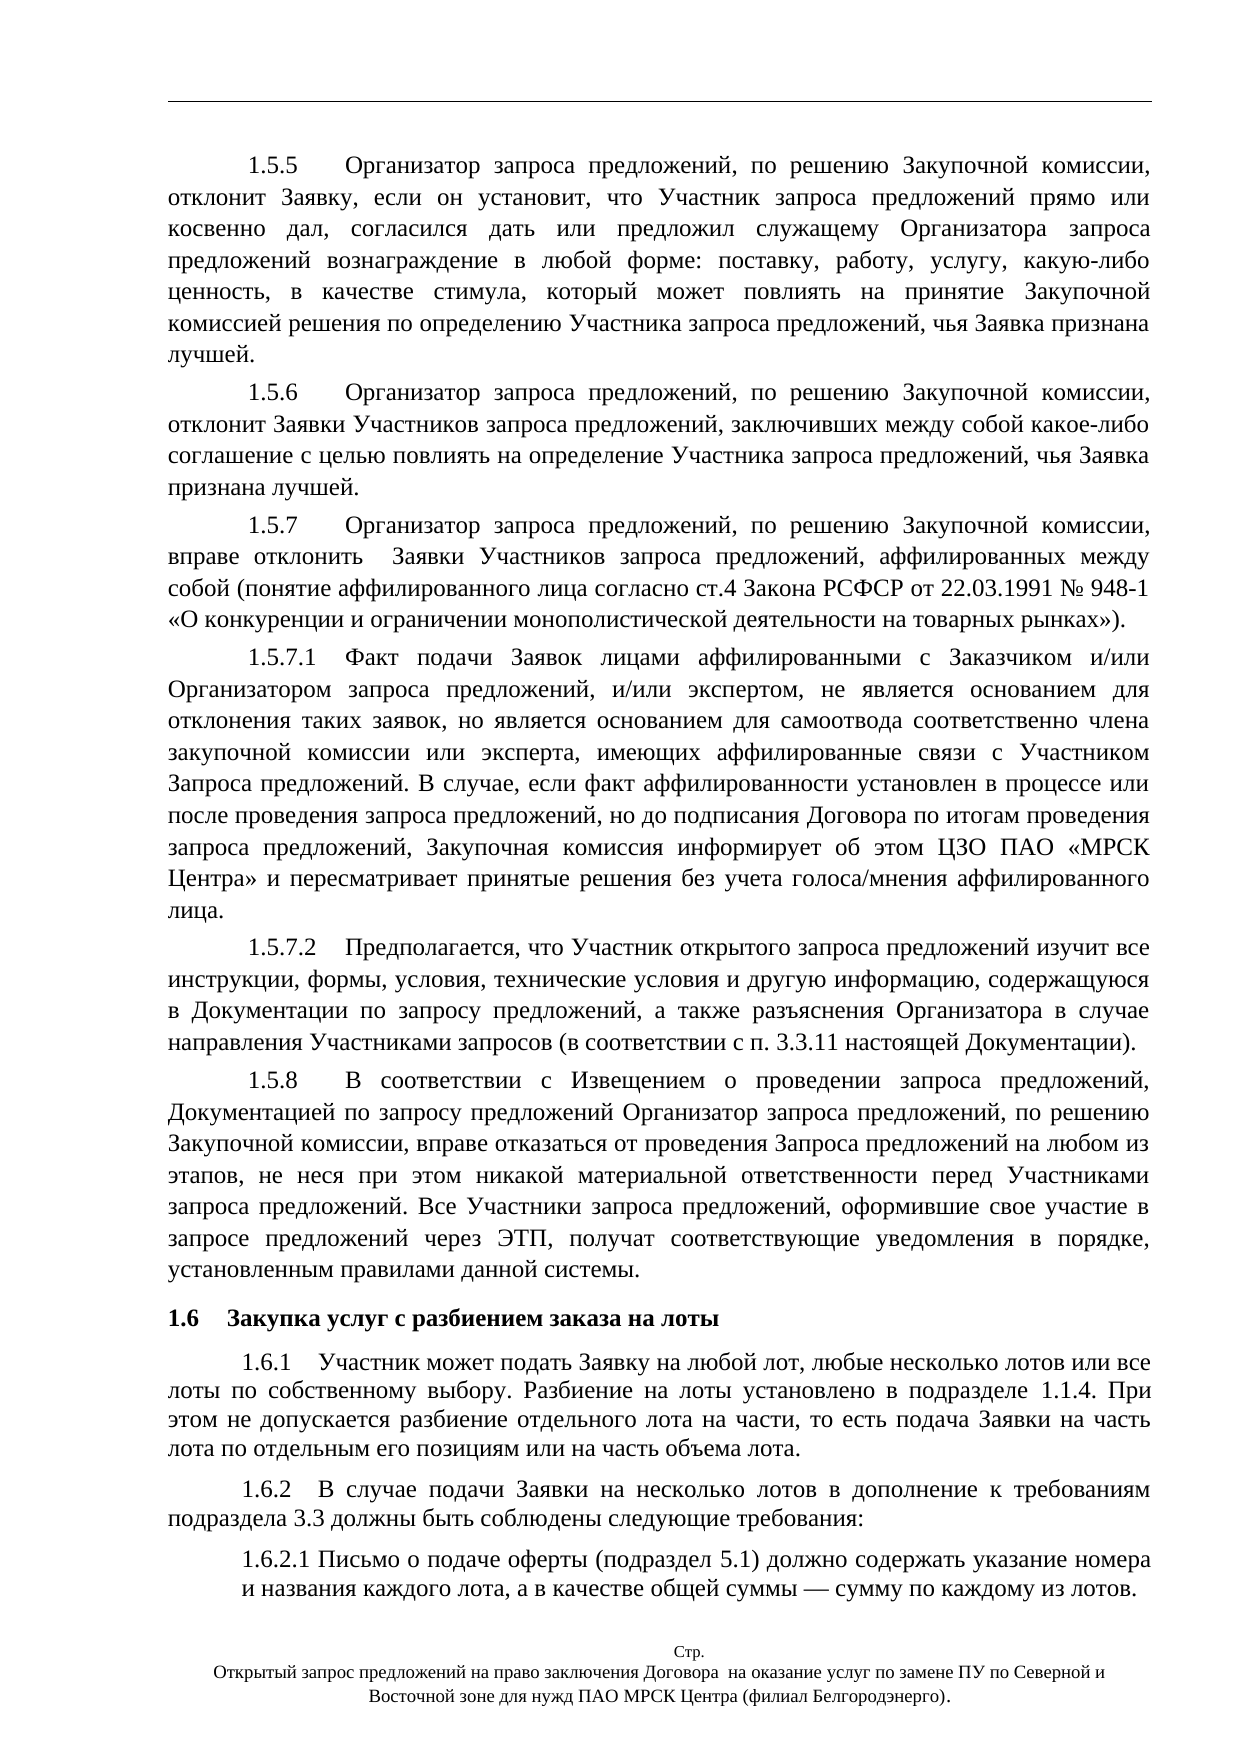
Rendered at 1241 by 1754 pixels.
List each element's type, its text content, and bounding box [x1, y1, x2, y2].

list Факт подачи Заявок лицами аффилированными с Заказчиком и/или Организатором запроса предложений, и/или экспертом, не является основанием для отклонения таких заявок, но является основанием для самоотвода соответственно члена закупочной комиссии или эксперта, имеющих аффилированные связи с Участником Запроса предложений. В случае, если факт аффилированности установлен в процессе или после проведения запроса предложений, но до подписания Договора по итогам проведения запроса предложений, Закупочная комиссия информирует об этом ЦЗО ПАО «МРСК Центра» и пересматривает принятые решения без учета голоса/мнения аффилированного лица. [168, 642, 1150, 923]
subtitle Участник может подать Заявку на любой лот, любые несколько лотов или все лоты по собственному выбору. Разбиение на лоты установлено в подразделе 1.1.4. При этом не допускается разбиение отдельного лота на части, то есть подача Заявки на часть лота по отдельным его позициям или на часть объема лота. [168, 1347, 1152, 1462]
list Организатор запроса предложений, по решению Закупочной комиссии, вправе отклонить Заявки Участников запроса предложений, аффилированных между собой (понятие аффилированного лица согласно ст.4 Закона РСФСР от 22.03.1991 № 948-1 «О конкуренции и ограничении монополистической деятельности на товарных рынках»). [168, 510, 1150, 633]
subtitle Закупка услуг с разбиением заказа на лоты [168, 1303, 1152, 1331]
list В соответствии с Извещением о проведении запроса предложений, Документацией по запросу предложений Организатор запроса предложений, по решению Закупочной комиссии, вправе отказаться от проведения Запроса предложений на любом из этапов, не неся при этом никакой материальной ответственности перед Участниками запроса предложений. Все Участники запроса предложений, оформившие свое участие в запросе предложений через ЭТП, получат соответствующие уведомления в порядке, установленным правилами данной системы. [168, 1065, 1150, 1283]
list Организатор запроса предложений, по решению Закупочной комиссии, отклонит Заявку, если он установит, что Участник запроса предложений прямо или косвенно дал, согласился дать или предложил служащему Организатора запроса предложений вознаграждение в любой форме: поставку, работу, услугу, какую-либо ценность, в качестве стимула, который может повлиять на принятие Закупочной комиссией решения по определению Участника запроса предложений, чья Заявка признана лучшей. [168, 150, 1150, 368]
list Организатор запроса предложений, по решению Закупочной комиссии, отклонит Заявки Участников запроса предложений, заключивших между собой какое-либо соглашение с целью повлиять на определение Участника запроса предложений, чья Заявка признана лучшей. [168, 377, 1150, 501]
